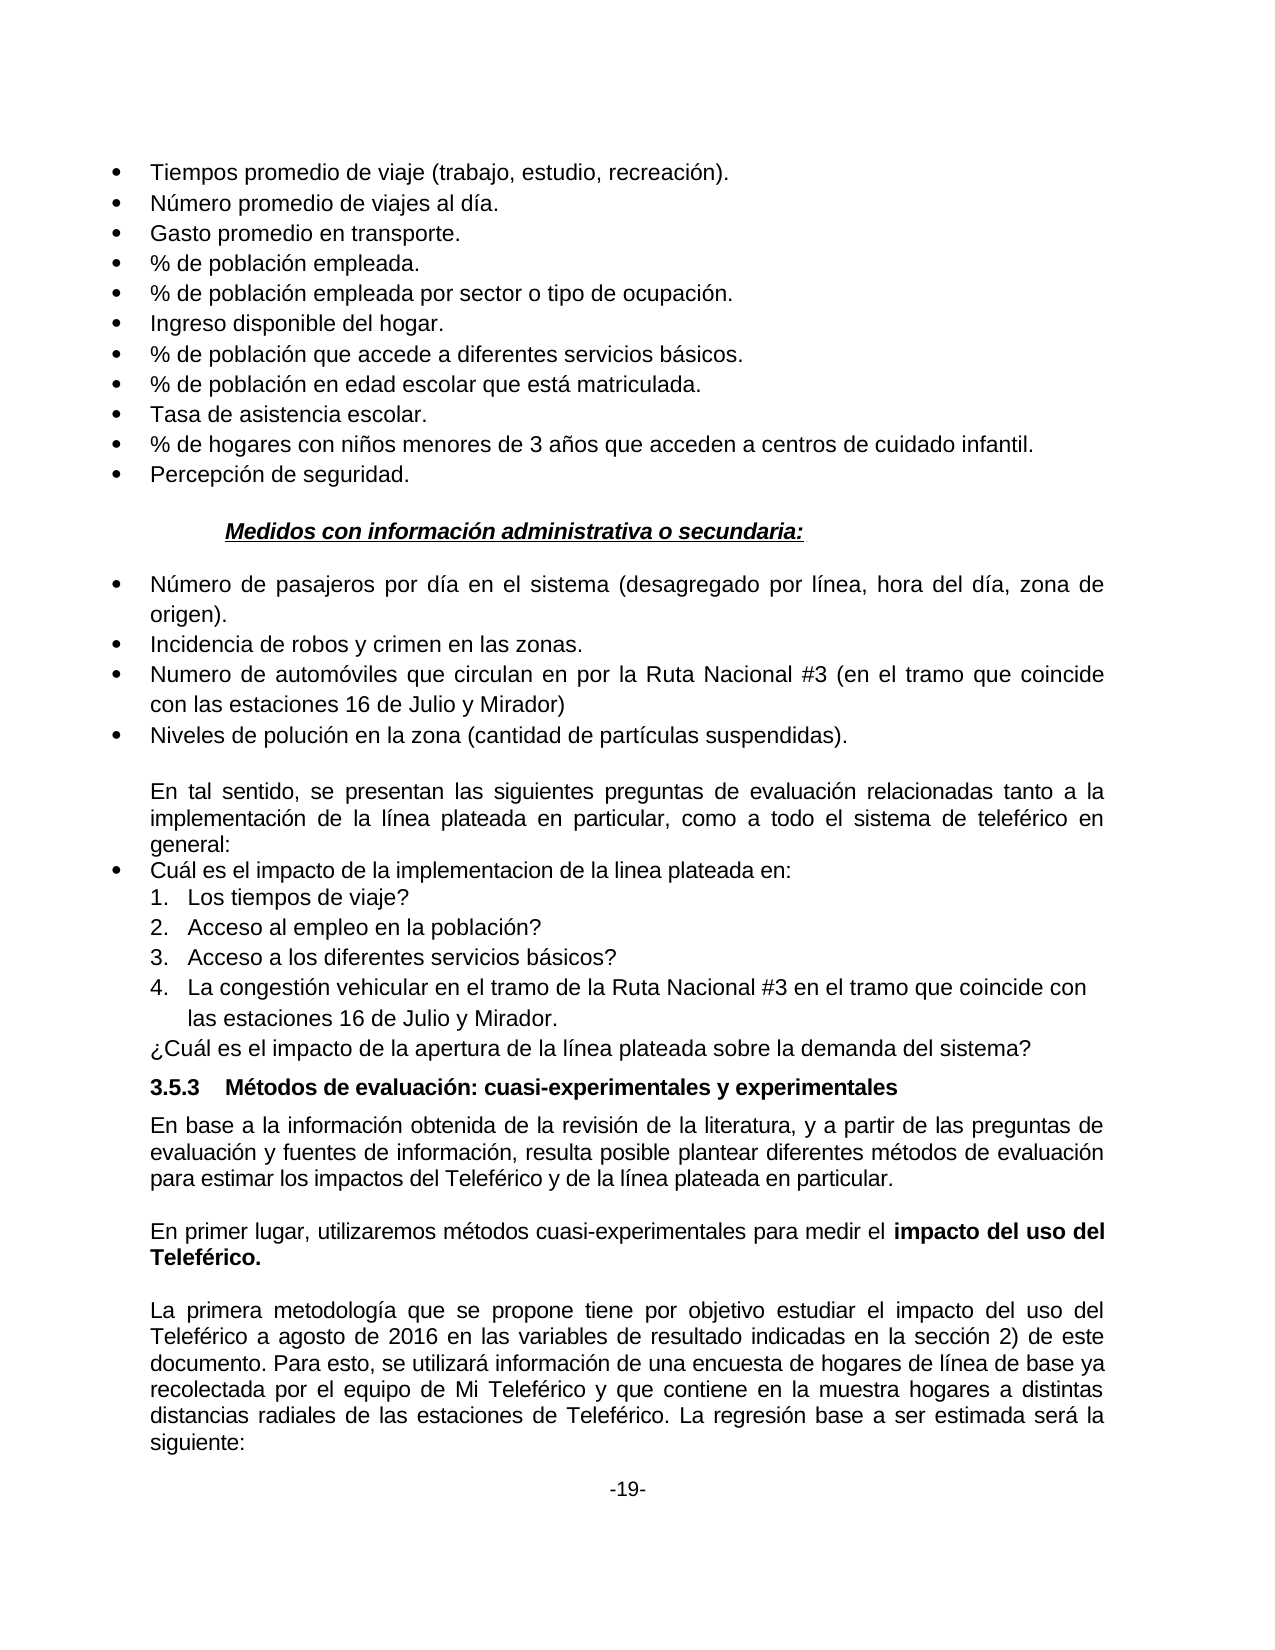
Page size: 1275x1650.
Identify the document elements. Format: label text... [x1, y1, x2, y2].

text Medidos con información administrativa o secundaria: [150, 518, 1106, 544]
list % de hogares con niños menores de 3 años que acceden a centros de cuidado infantil. [112, 431, 1106, 457]
list La congestión vehicular en el tramo de la Ruta Nacional #3 en el tramo que coincide con las estaciones 16 de Julio y Mirador. [150, 974, 1106, 1031]
list Tiempos promedio de viaje (trabajo, estudio, recreación). [112, 159, 1106, 186]
list Numero de automóviles que circulan en por la Ruta Nacional #3 (en el tramo que coincide con las estaciones 16 de Julio y Mirador) [112, 661, 1106, 718]
list Gasto promedio en transporte. [112, 220, 1106, 246]
list % de población que accede a diferentes servicios básicos. [112, 341, 1106, 367]
list Acceso al empleo en la población? [150, 914, 1106, 940]
text En tal sentido, se presentan las siguientes preguntas de evaluación relacionadas tanto a la implementación de la línea plateada en particular, como a todo el sistema de teleférico en general: [150, 778, 1106, 857]
list Ingreso disponible del hogar. [112, 310, 1106, 337]
list Acceso a los diferentes servicios básicos? [150, 944, 1106, 970]
subtitle Métodos de evaluación: cuasi-experimentales y experimentales [150, 1073, 1106, 1100]
list % de población empleada. [112, 250, 1106, 276]
list Tasa de asistencia escolar. [112, 401, 1106, 427]
list ¿Cuál es el impacto de la apertura de la línea plateada sobre la demanda del sistema? [150, 1035, 1106, 1061]
list Cuál es el impacto de la implementacion de la linea plateada en: [112, 857, 1106, 884]
text En base a la información obtenida de la revisión de la literatura, y a partir de las preguntas de evaluación y fuentes de información, resulta posible plantear diferentes métodos de evaluación para estimar los impactos del Teleférico y de la línea plateada en particular. [150, 1112, 1106, 1191]
list Número promedio de viajes al día. [112, 189, 1106, 216]
text En primer lugar, utilizaremos métodos cuasi-experimentales para medir el impacto del uso del Teleférico. [150, 1218, 1106, 1271]
list Percepción de seguridad. [112, 461, 1106, 488]
list Incidencia de robos y crimen en las zonas. [112, 631, 1106, 657]
list % de población en edad escolar que está matriculada. [112, 371, 1106, 397]
list Los tiempos de viaje? [150, 884, 1106, 910]
list Niveles de polución en la zona (cantidad de partículas suspendidas). [112, 722, 1106, 748]
list % de población empleada por sector o tipo de ocupación. [112, 280, 1106, 306]
text La primera metodología que se propone tiene por objetivo estudiar el impacto del uso del Teleférico a agosto de 2016 en las variables de resultado indicadas en la sección 2) de este documento. Para esto, se utilizará información de una encuesta de hogares de línea de base ya recolectada por el equipo de Mi Teleférico y que contiene en la muestra hogares a distintas distancias radiales de las estaciones de Teleférico. La regresión base a ser estimada será la siguiente: [150, 1297, 1106, 1455]
list Número de pasajeros por día en el sistema (desagregado por línea, hora del día, zona de origen). [112, 571, 1106, 627]
